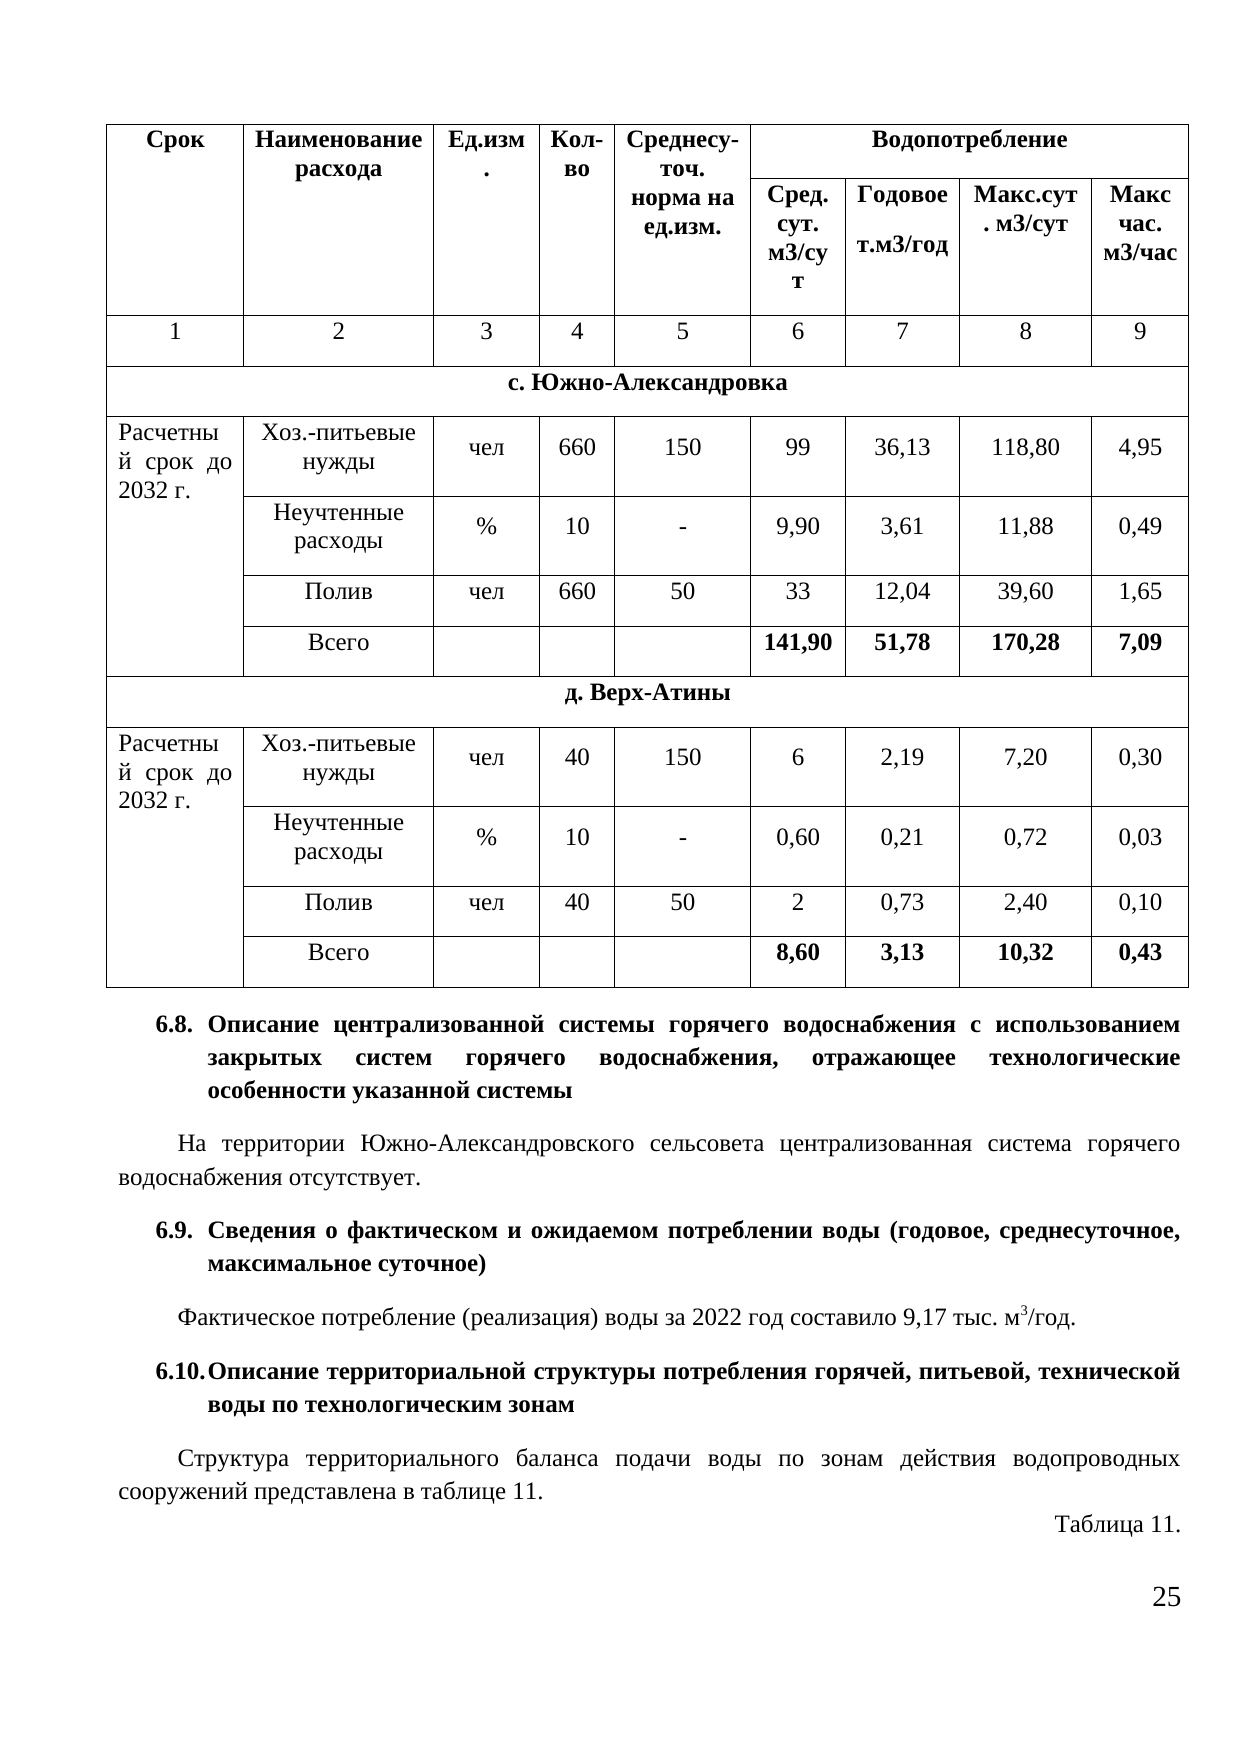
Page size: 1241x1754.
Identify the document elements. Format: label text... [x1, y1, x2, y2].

table_cell 0,43 [1092, 937, 1188, 987]
table_cell 9,90 [751, 497, 845, 575]
table_cell % [434, 497, 539, 575]
table_cell 0,73 [846, 887, 959, 936]
table_cell Всего [244, 937, 433, 987]
table_cell 8,60 [751, 937, 845, 987]
table_header Наименование расхода [244, 125, 433, 315]
table_cell Макс.сут. м3/сут [960, 179, 1091, 315]
table_cell 2 [751, 887, 845, 936]
table_cell 0,30 [1092, 728, 1188, 806]
table_header Среднесу-точ. норма на ед.изм. [615, 125, 750, 315]
table_cell 10 [540, 807, 614, 886]
table_cell 3 [434, 316, 539, 366]
table_cell 8 [960, 316, 1091, 366]
table_cell [540, 627, 614, 676]
table_cell 1 [107, 316, 243, 366]
text Фактическое потребление (реализация) воды за 2022 год составило 9,17 тыс. м3/год. [118, 1302, 1181, 1331]
table_cell чел [434, 417, 539, 496]
table_cell - [615, 497, 750, 575]
table_cell 170,28 [960, 627, 1091, 676]
table_cell Сред. сут. м3/сут [751, 179, 845, 315]
table_cell 3,61 [846, 497, 959, 575]
table_cell 2,40 [960, 887, 1091, 936]
table_cell Полив [244, 887, 433, 936]
table_cell Годовое т.м3/год [846, 179, 959, 315]
table_header Кол-во [540, 125, 614, 315]
table_cell 4,95 [1092, 417, 1188, 496]
table_cell 11,88 [960, 497, 1091, 575]
table_cell 33 [751, 576, 845, 626]
table_cell 7,20 [960, 728, 1091, 806]
table_cell 6 [751, 728, 845, 806]
table_cell 7,09 [1092, 627, 1188, 676]
table_cell 6 [751, 316, 845, 366]
table_cell 50 [615, 576, 750, 626]
table_cell 10 [540, 497, 614, 575]
table_header Срок [107, 125, 243, 315]
table_cell [540, 937, 614, 987]
table_cell 0,03 [1092, 807, 1188, 886]
table_cell 40 [540, 887, 614, 936]
table_cell Хоз.-питьевые нужды [244, 417, 433, 496]
table_cell Расчетный срок до 2032 г. [107, 417, 243, 676]
table_cell 150 [615, 417, 750, 496]
table_cell 51,78 [846, 627, 959, 676]
table_cell 7 [846, 316, 959, 366]
text Структура территориального баланса подачи воды по зонам действия водопроводных сооружений представлена в таблице 11. [118, 1443, 1181, 1505]
table_cell [615, 627, 750, 676]
table_cell Всего [244, 627, 433, 676]
table_cell Полив [244, 576, 433, 626]
table_cell 118,80 [960, 417, 1091, 496]
table_cell 141,90 [751, 627, 845, 676]
table_cell Хоз.-питьевые нужды [244, 728, 433, 806]
table_cell 2,19 [846, 728, 959, 806]
table_cell % [434, 807, 539, 886]
table_cell 36,13 [846, 417, 959, 496]
table_cell с. Южно-Александровка [107, 367, 1188, 416]
table_cell 9 [1092, 316, 1188, 366]
table_cell 150 [615, 728, 750, 806]
table_cell 40 [540, 728, 614, 806]
table_header Ед.изм. [434, 125, 539, 315]
table_cell чел [434, 728, 539, 806]
table_cell 5 [615, 316, 750, 366]
table_cell 660 [540, 576, 614, 626]
subtitle Описание централизованной системы горячего водоснабжения с использованием закрытых систем горячего водоснабжения, отражающее технологические особенности указанной системы [155, 1009, 1181, 1103]
table_cell Неучтенные расходы [244, 497, 433, 575]
table_cell д. Верх-Атины [107, 677, 1188, 727]
table_cell 10,32 [960, 937, 1091, 987]
table_cell 1,65 [1092, 576, 1188, 626]
subtitle Сведения о фактическом и ожидаемом потреблении воды (годовое, среднесуточное, максимальное суточное) [155, 1215, 1181, 1277]
table_cell 4 [540, 316, 614, 366]
table_cell 12,04 [846, 576, 959, 626]
text Таблица 11. [118, 1509, 1181, 1538]
text На территории Южно-Александровского сельсовета централизованная система горячего водоснабжения отсутствует. [118, 1128, 1181, 1190]
table_cell 0,21 [846, 807, 959, 886]
table_cell Расчетный срок до 2032 г. [107, 728, 243, 987]
subtitle Описание территориальной структуры потребления горячей, питьевой, технической воды по технологическим зонам [155, 1356, 1181, 1418]
table_cell чел [434, 576, 539, 626]
table_cell 50 [615, 887, 750, 936]
table_cell 660 [540, 417, 614, 496]
table_cell 39,60 [960, 576, 1091, 626]
table_cell чел [434, 887, 539, 936]
table_cell 2 [244, 316, 433, 366]
table_cell [434, 937, 539, 987]
table_cell 0,10 [1092, 887, 1188, 936]
table_cell 0,49 [1092, 497, 1188, 575]
table_cell 3,13 [846, 937, 959, 987]
table_cell 99 [751, 417, 845, 496]
table_cell Неучтенные расходы [244, 807, 433, 886]
table_cell Макс час. м3/час [1092, 179, 1188, 315]
table_cell [615, 937, 750, 987]
table_cell 0,72 [960, 807, 1091, 886]
table_cell [434, 627, 539, 676]
table_header Водопотребление [751, 125, 1188, 178]
table_cell 0,60 [751, 807, 845, 886]
table_cell - [615, 807, 750, 886]
